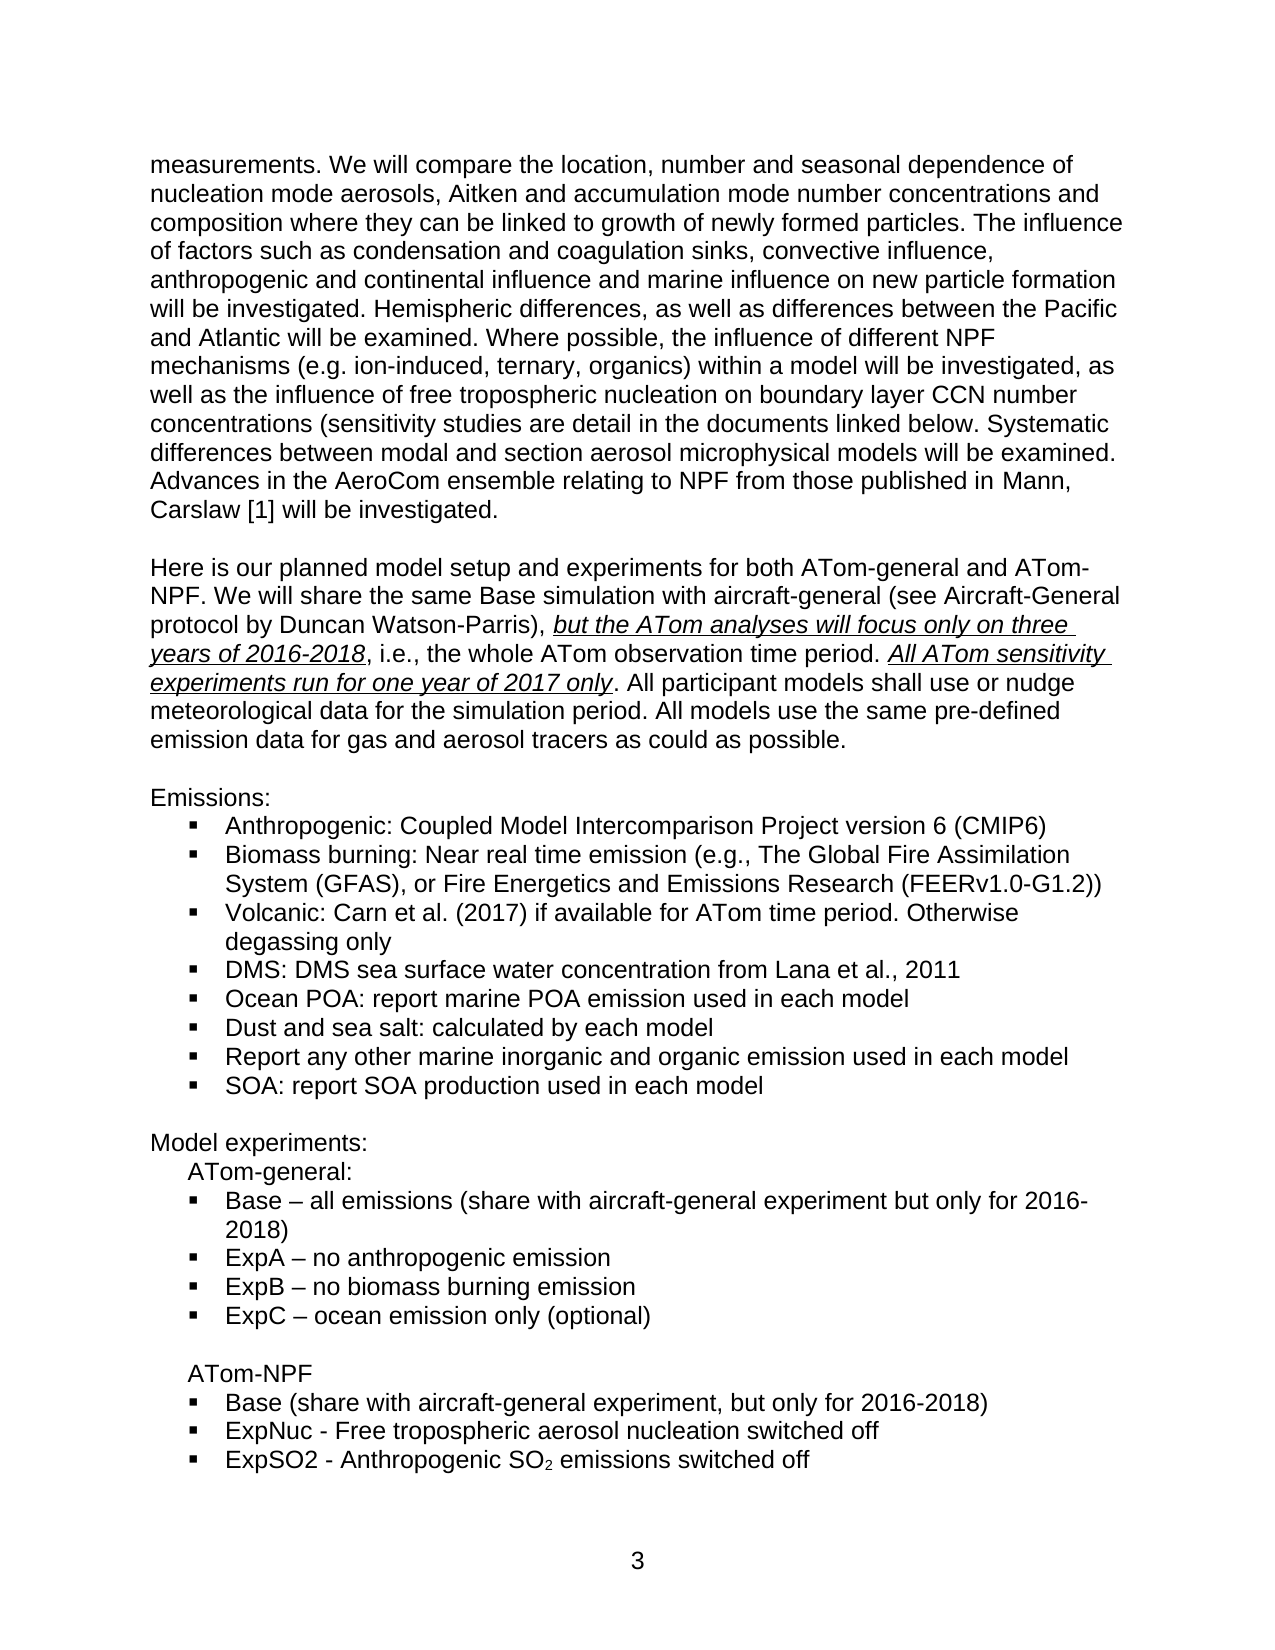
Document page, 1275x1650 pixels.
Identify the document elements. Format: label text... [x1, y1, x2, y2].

list SOA: report SOA production used in each model [187, 1071, 1125, 1099]
list Base – all emissions (share with aircraft-general experiment but only for 2016-2018) [187, 1186, 1125, 1243]
list Report any other marine inorganic and organic emission used in each model [187, 1042, 1125, 1071]
list ExpNuc - Free tropospheric aerosol nucleation switched off [187, 1416, 1125, 1445]
list Biomass burning: Near real time emission (e.g., The Global Fire Assimilation System (GFAS), or Fire Energetics and Emissions Research (FEERv1.0-G1.2)) [187, 840, 1125, 898]
text Emissions: [150, 782, 1125, 811]
list ATom-NPF [187, 1359, 1125, 1387]
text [150, 150, 1125, 524]
list ExpA – no anthropogenic emission [187, 1243, 1125, 1272]
list ExpB – no biomass burning emission [187, 1272, 1125, 1301]
list ExpC – ocean emission only (optional) [187, 1301, 1125, 1330]
text ATom-general: [187, 1157, 1125, 1186]
list Base (share with aircraft-general experiment, but only for 2016-2018) [187, 1387, 1125, 1416]
list Volcanic: Carn et al. (2017) if available for ATom time period. Otherwise degassing only [187, 898, 1125, 955]
list Anthropogenic: Coupled Model Intercomparison Project version 6 (CMIP6) [187, 811, 1125, 840]
text Here is our planned model setup and experiments for both ATom-general and ATom-NPF. We will share the same Base simulation with aircraft-general (see Aircraft-General protocol by Duncan Watson-Parris), but the ATom analyses will focus only on three years of 2016-2018, i.e., the whole ATom observation time period. All ATom sensitivity experiments run for one year of 2017 only. All participant models shall use or nudge meteorological data for the simulation period. All models use the same pre-defined emission data for gas and aerosol tracers as could as possible. [150, 552, 1125, 754]
list Dust and sea salt: calculated by each model [187, 1013, 1125, 1042]
list ExpSO2 - Anthropogenic SO2 emissions switched off [187, 1445, 1125, 1474]
text Model experiments: [150, 1128, 1125, 1157]
list DMS: DMS sea surface water concentration from Lana et al., 2011 [187, 955, 1125, 984]
list Ocean POA: report marine POA emission used in each model [187, 984, 1125, 1013]
